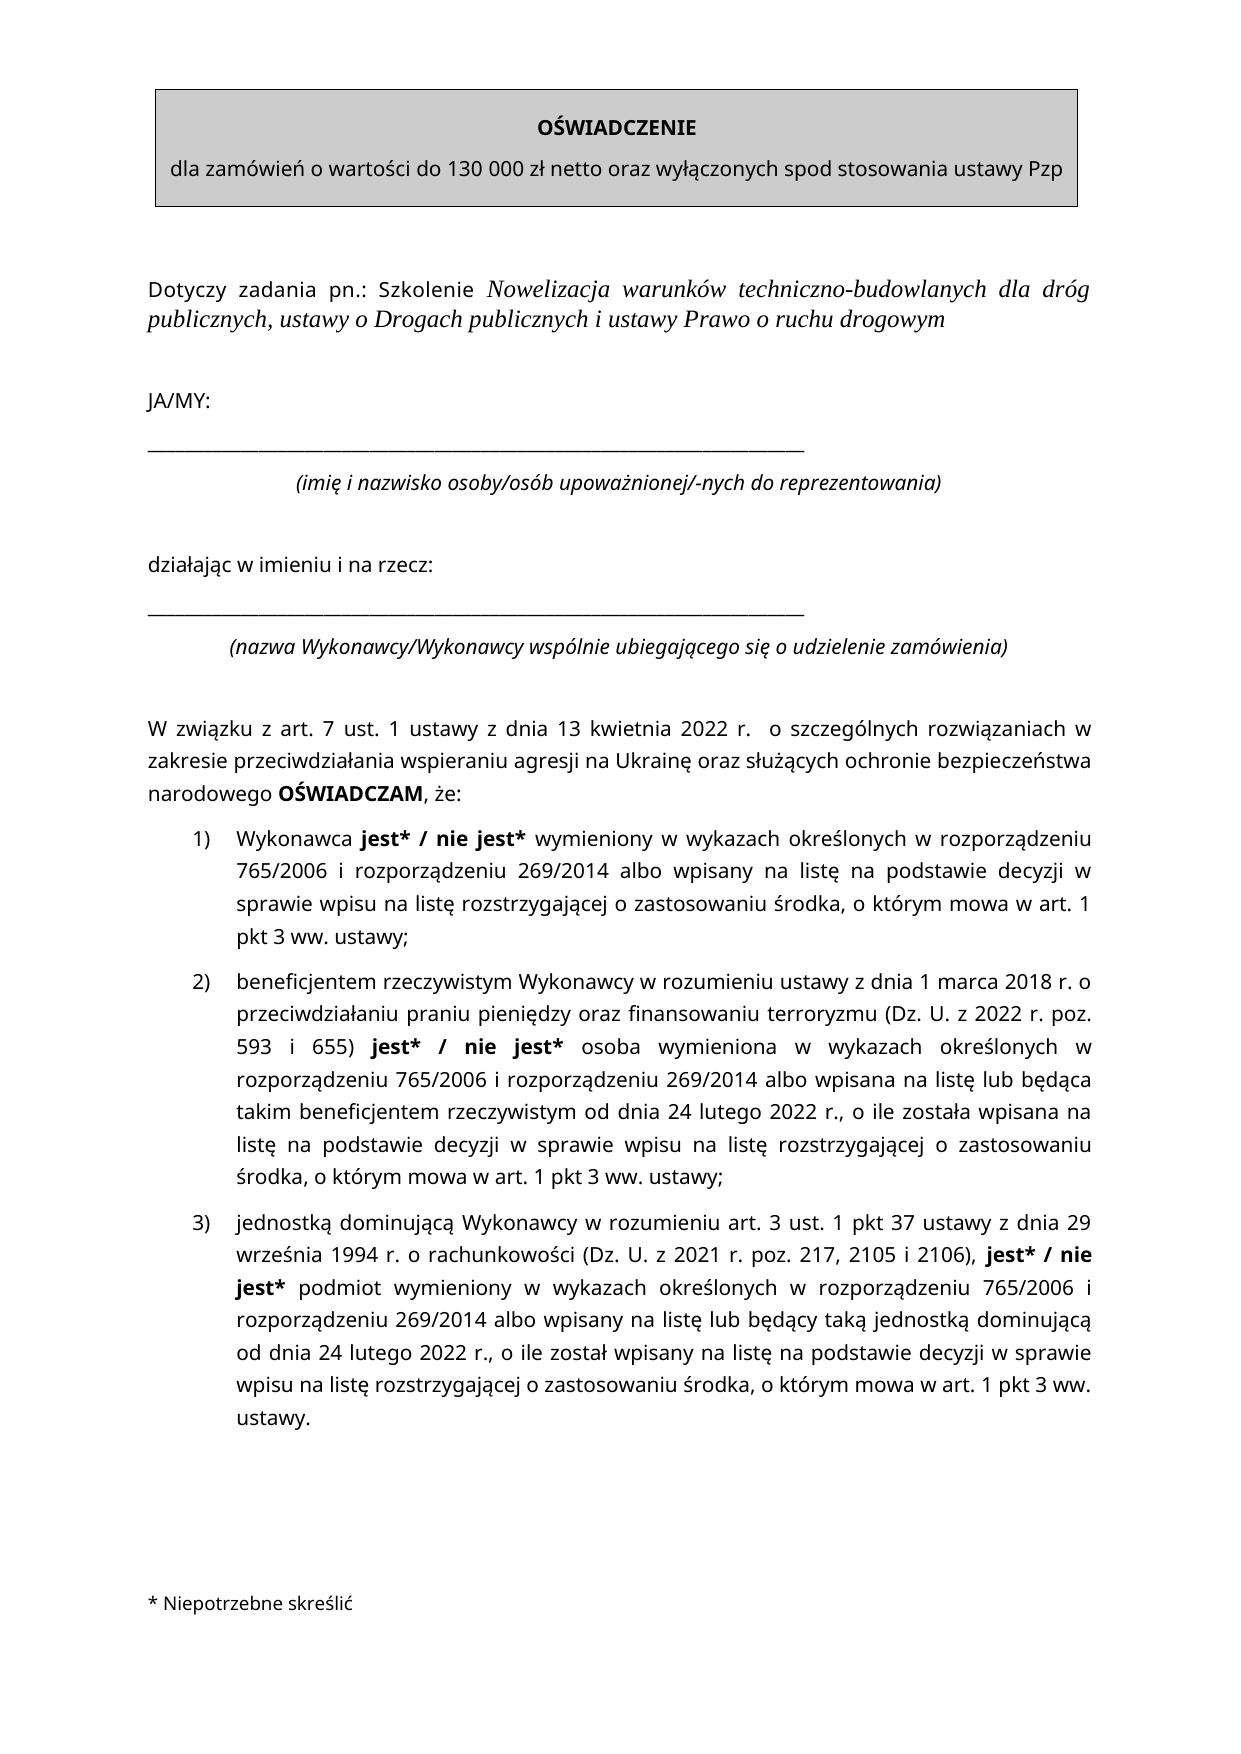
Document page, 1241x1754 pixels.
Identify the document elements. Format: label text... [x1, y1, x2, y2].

text W związku z art. 7 ust. 1 ustawy z dnia 13 kwietnia 2022 r. o szczególnych rozwiązaniach w zakresie przeciwdziałania wspieraniu agresji na Ukrainę oraz służących ochronie bezpieczeństwa narodowego OŚWIADCZAM, że: [148, 714, 1093, 807]
text * Niepotrzebne skreślić [148, 1590, 1093, 1616]
text (nazwa Wykonawcy/Wykonawcy wspólnie ubiegającego się o udzielenie zamówienia) [148, 632, 1093, 660]
text 3) jednostką dominującą Wykonawcy w rozumieniu art. 3 ust. 1 pkt 37 ustawy z dnia 29 września 1994 r. o rachunkowości (Dz. U. z 2021 r. poz. 217, 2105 i 2106), jest* / nie jest* podmiot wymieniony w wykazach określonych w rozporządzeniu 765/2006 i rozporządzeniu 269/2014 albo wpisany na listę lub będący taką jednostką dominującą od dnia 24 lutego 2022 r., o ile został wpisany na listę na podstawie decyzji w sprawie wpisu na listę rozstrzygającej o zastosowaniu środka, o którym mowa w art. 1 pkt 3 ww. ustawy. [192, 1208, 1093, 1432]
table_header OŚWIADCZENIE dla zamówień o wartości do 130 000 zł netto oraz wyłączonych spod stosowania ustawy Pzp [156, 90, 1077, 206]
text działając w imieniu i na rzecz: [148, 550, 1093, 578]
text 2) beneficjentem rzeczywistym Wykonawcy w rozumieniu ustawy z dnia 1 marca 2018 r. o przeciwdziałaniu praniu pieniędzy oraz finansowaniu terroryzmu (Dz. U. z 2022 r. poz. 593 i 655) jest* / nie jest* osoba wymieniona w wykazach określonych w rozporządzeniu 765/2006 i rozporządzeniu 269/2014 albo wpisana na listę lub będąca takim beneficjentem rzeczywistym od dnia 24 lutego 2022 r., o ile została wpisana na listę na podstawie decyzji w sprawie wpisu na listę rozstrzygającej o zastosowaniu środka, o którym mowa w art. 1 pkt 3 ww. ustawy; [192, 967, 1093, 1191]
text 1) Wykonawca jest* / nie jest* wymieniony w wykazach określonych w rozporządzeniu 765/2006 i rozporządzeniu 269/2014 albo wpisany na listę na podstawie decyzji w sprawie wpisu na listę rozstrzygającej o zastosowaniu środka, o którym mowa w art. 1 pkt 3 ww. ustawy; [192, 824, 1093, 950]
text Dotyczy zadania pn.: Szkolenie Nowelizacja warunków techniczno-budowlanych dla dróg publicznych, ustawy o Drogach publicznych i ustawy Prawo o ruchu drogowym [148, 274, 1093, 333]
text _______________________________________________________________________ [148, 427, 1093, 456]
text JA/MY: [148, 386, 1093, 414]
text _______________________________________________________________________ [148, 591, 1093, 619]
text (imię i nazwisko osoby/osób upoważnionej/-nych do reprezentowania) [148, 468, 1093, 496]
